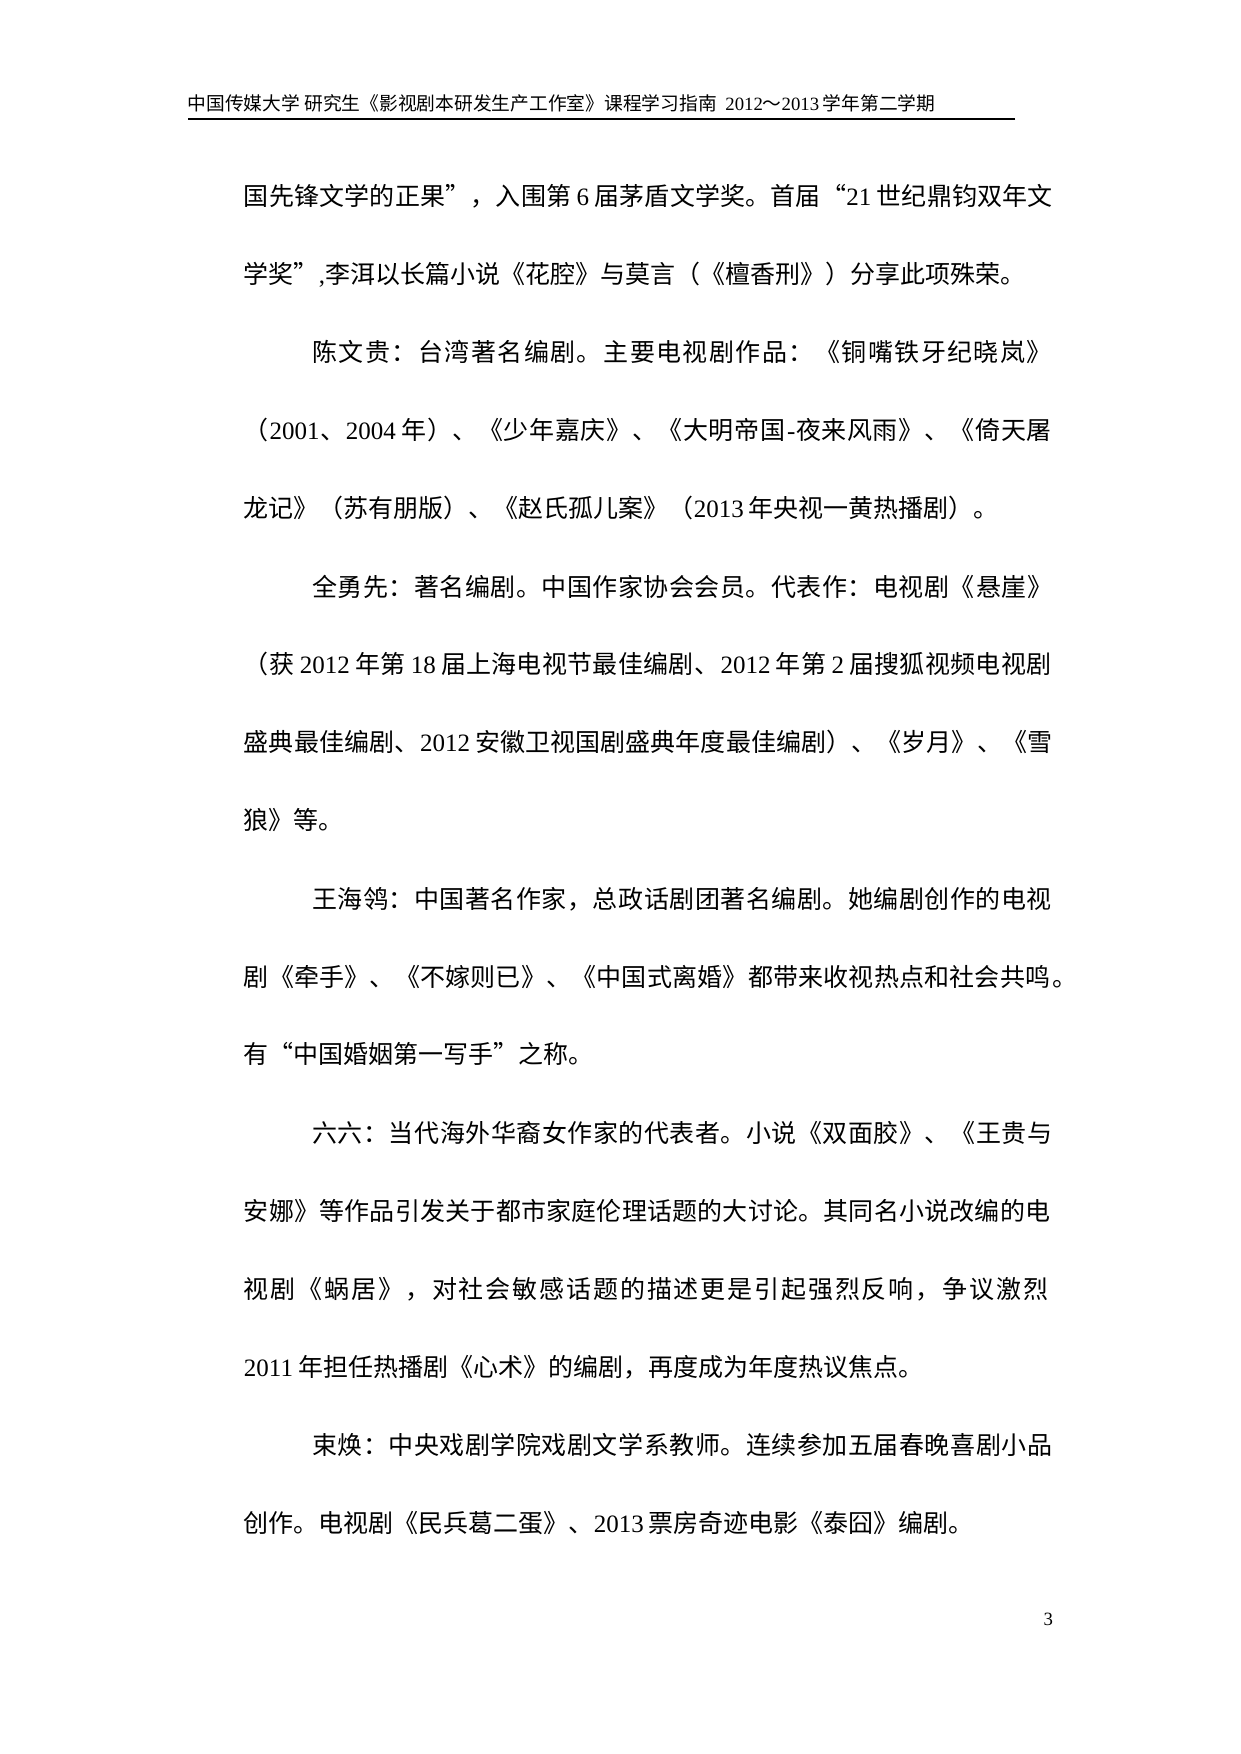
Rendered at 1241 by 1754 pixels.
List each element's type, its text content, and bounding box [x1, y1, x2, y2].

text 全勇先：著名编剧。中国作家协会会员。代表作：电视剧《悬崖》（获2012年第18届上海电视节最佳编剧、2012年第2届搜狐视频电视剧盛典最佳编剧、2012安徽卫视国剧盛典年度最佳编剧）、《岁月》、《雪狼》等。 [244, 553, 1053, 851]
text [244, 162, 1053, 305]
text 陈文贵：台湾著名编剧。主要电视剧作品：《铜嘴铁牙纪晓岚》（2001、2004年）、《少年嘉庆》、《大明帝国-夜来风雨》、《倚天屠龙记》（苏有朋版）、《赵氏孤儿案》（2013年央视一黄热播剧）。 [244, 318, 1053, 539]
text 束焕：中央戏剧学院戏剧文学系教师。连续参加五届春晚喜剧小品创作。电视剧《民兵葛二蛋》、2013票房奇迹电影《泰囧》编剧。 [244, 1411, 1053, 1554]
text 六六：当代海外华裔女作家的代表者。小说《双面胶》、《王贵与安娜》等作品引发关于都市家庭伦理话题的大讨论。其同名小说改编的电视剧《蜗居》，对社会敏感话题的描述更是引起强烈反响，争议激烈。2011年担任热播剧《心术》的编剧，再度成为年度热议焦点。 [244, 1099, 1053, 1398]
text 王海鸰：中国著名作家，总政话剧团著名编剧。她编剧创作的电视剧《牵手》、《不嫁则已》、《中国式离婚》都带来收视热点和社会共鸣。有“中国婚姻第一写手”之称。 [244, 865, 1053, 1086]
